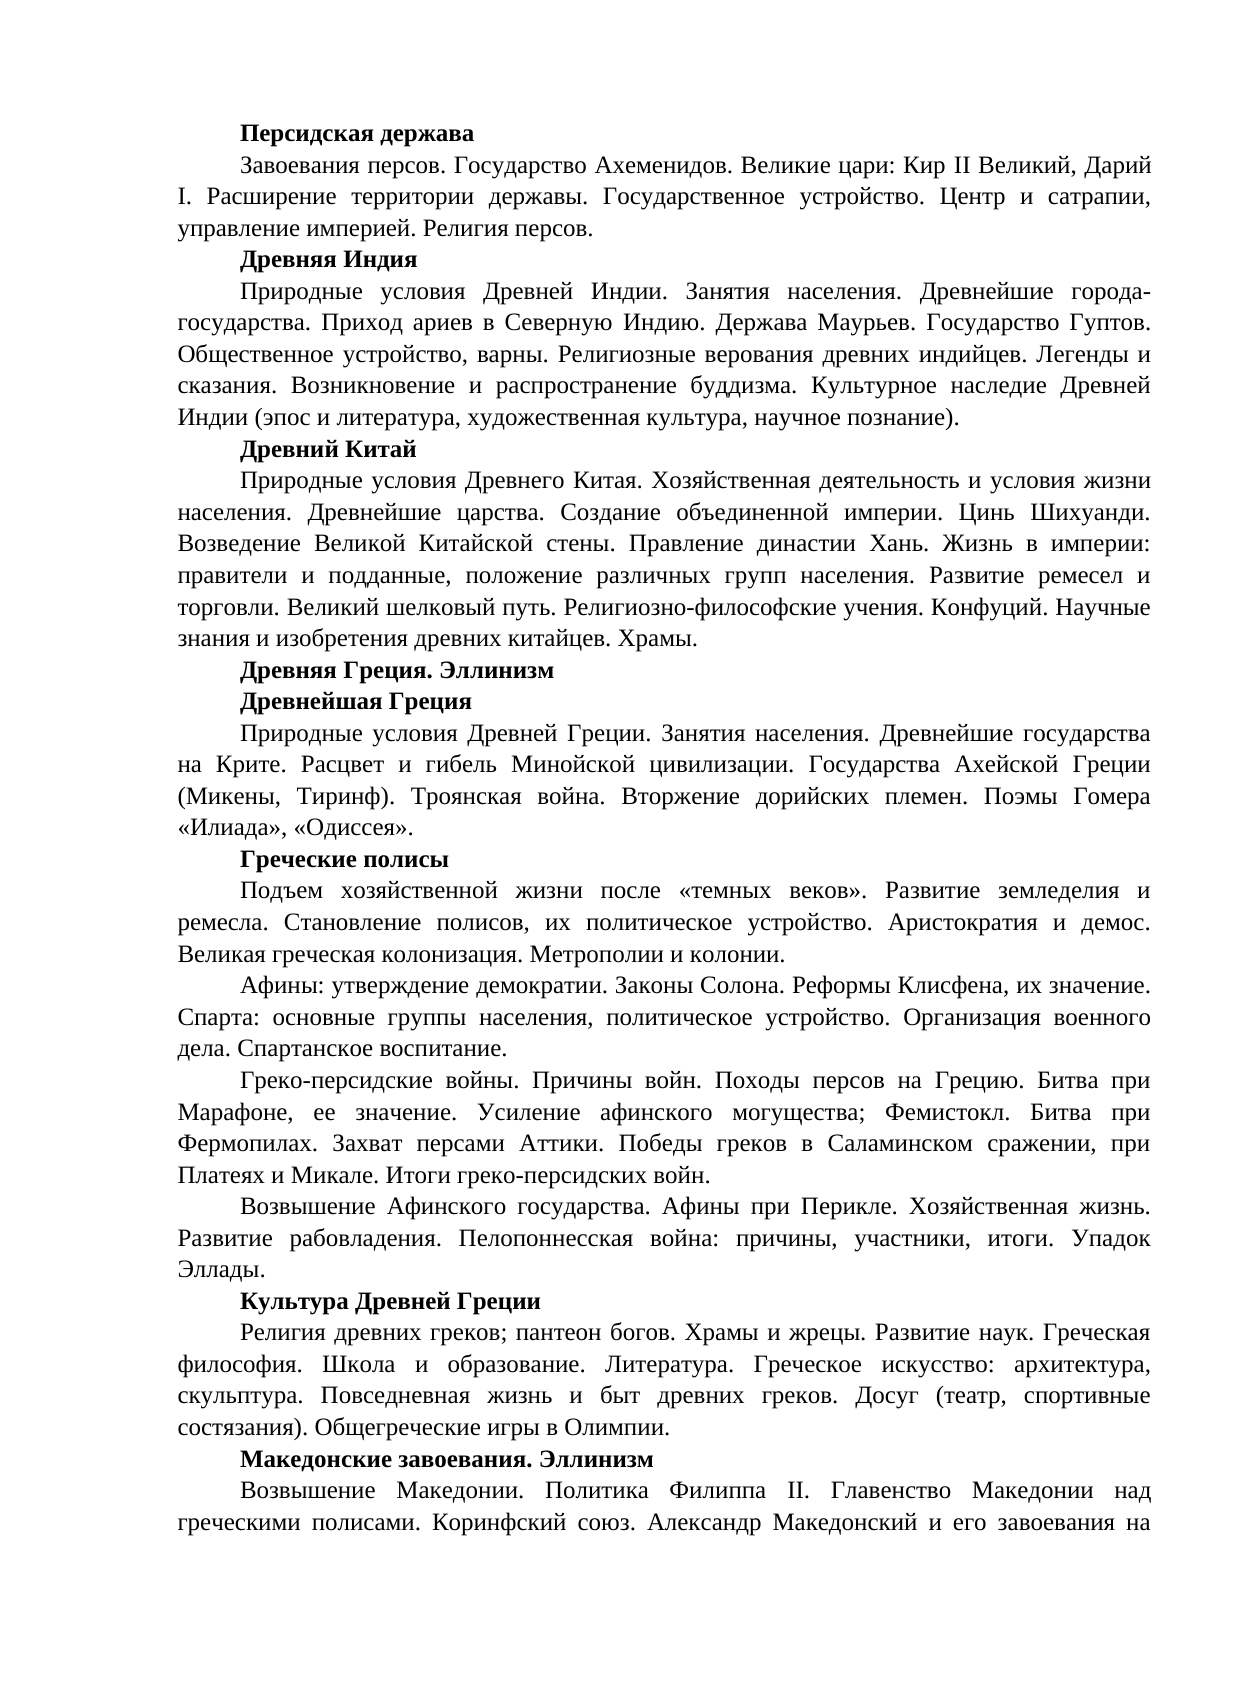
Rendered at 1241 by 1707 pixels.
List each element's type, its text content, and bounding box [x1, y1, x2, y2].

text Древнейшая Греция [177, 686, 1152, 715]
text Персидская держава [177, 118, 1152, 147]
text Афины: утверждение демократии. Законы Солона. Реформы Клисфена, их значение. Спарта: основные группы населения, политическое устройство. Организация военного дела. Спартанское воспитание. [177, 970, 1152, 1062]
text Подъем хозяйственной жизни после «темных веков». Развитие земледелия и ремесла. Становление полисов, их политическое устройство. Аристократия и демос. Великая греческая колонизация. Метрополии и колонии. [177, 876, 1152, 967]
text Греческие полисы [177, 844, 1152, 873]
text Древний Китай [177, 434, 1152, 462]
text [177, 1475, 1152, 1536]
text Завоевания персов. Государство Ахеменидов. Великие цари: Кир II Великий, Дарий I. Расширение территории державы. Государственное устройство. Центр и сатрапии, управление империей. Религия персов. [177, 150, 1152, 242]
text Природные условия Древнего Китая. Хозяйственная деятельность и условия жизни населения. Древнейшие царства. Создание объединенной империи. Цинь Шихуанди. Возведение Великой Китайской стены. Правление династии Хань. Жизнь в империи: правители и подданные, положение различных групп населения. Развитие ремесел и торговли. Великий шелковый путь. Религиозно-философские учения. Конфуций. Научные знания и изобретения древних китайцев. Храмы. [177, 465, 1152, 652]
text Древняя Греция. Эллинизм [177, 655, 1152, 683]
text Природные условия Древней Индии. Занятия населения. Древнейшие города-государства. Приход ариев в Северную Индию. Держава Маурьев. Государство Гуптов. Общественное устройство, варны. Религиозные верования древних индийцев. Легенды и сказания. Возникновение и распространение буддизма. Культурное наследие Древней Индии (эпос и литература, художественная культура, научное познание). [177, 276, 1152, 431]
text Религия древних греков; пантеон богов. Храмы и жрецы. Развитие наук. Греческая философия. Школа и образование. Литература. Греческое искусство: архитектура, скульптура. Повседневная жизнь и быт древних греков. Досуг (театр, спортивные состязания). Общегреческие игры в Олимпии. [177, 1317, 1152, 1441]
text Македонские завоевания. Эллинизм [177, 1444, 1152, 1472]
text Возвышение Афинского государства. Афины при Перикле. Хозяйственная жизнь. Развитие рабовладения. Пелопоннесская война: причины, участники, итоги. Упадок Эллады. [177, 1191, 1152, 1283]
text Греко-персидские войны. Причины войн. Походы персов на Грецию. Битва при Марафоне, ее значение. Усиление афинского могущества; Фемистокл. Битва при Фермопилах. Захват персами Аттики. Победы греков в Саламинском сражении, при Платеях и Микале. Итоги греко-персидских войн. [177, 1065, 1152, 1188]
text Древняя Индия [177, 244, 1152, 273]
text Природные условия Древней Греции. Занятия населения. Древнейшие государства на Крите. Расцвет и гибель Минойской цивилизации. Государства Ахейской Греции (Микены, Тиринф). Троянская война. Вторжение дорийских племен. Поэмы Гомера «Илиада», «Одиссея». [177, 718, 1152, 841]
text Культура Древней Греции [177, 1286, 1152, 1315]
